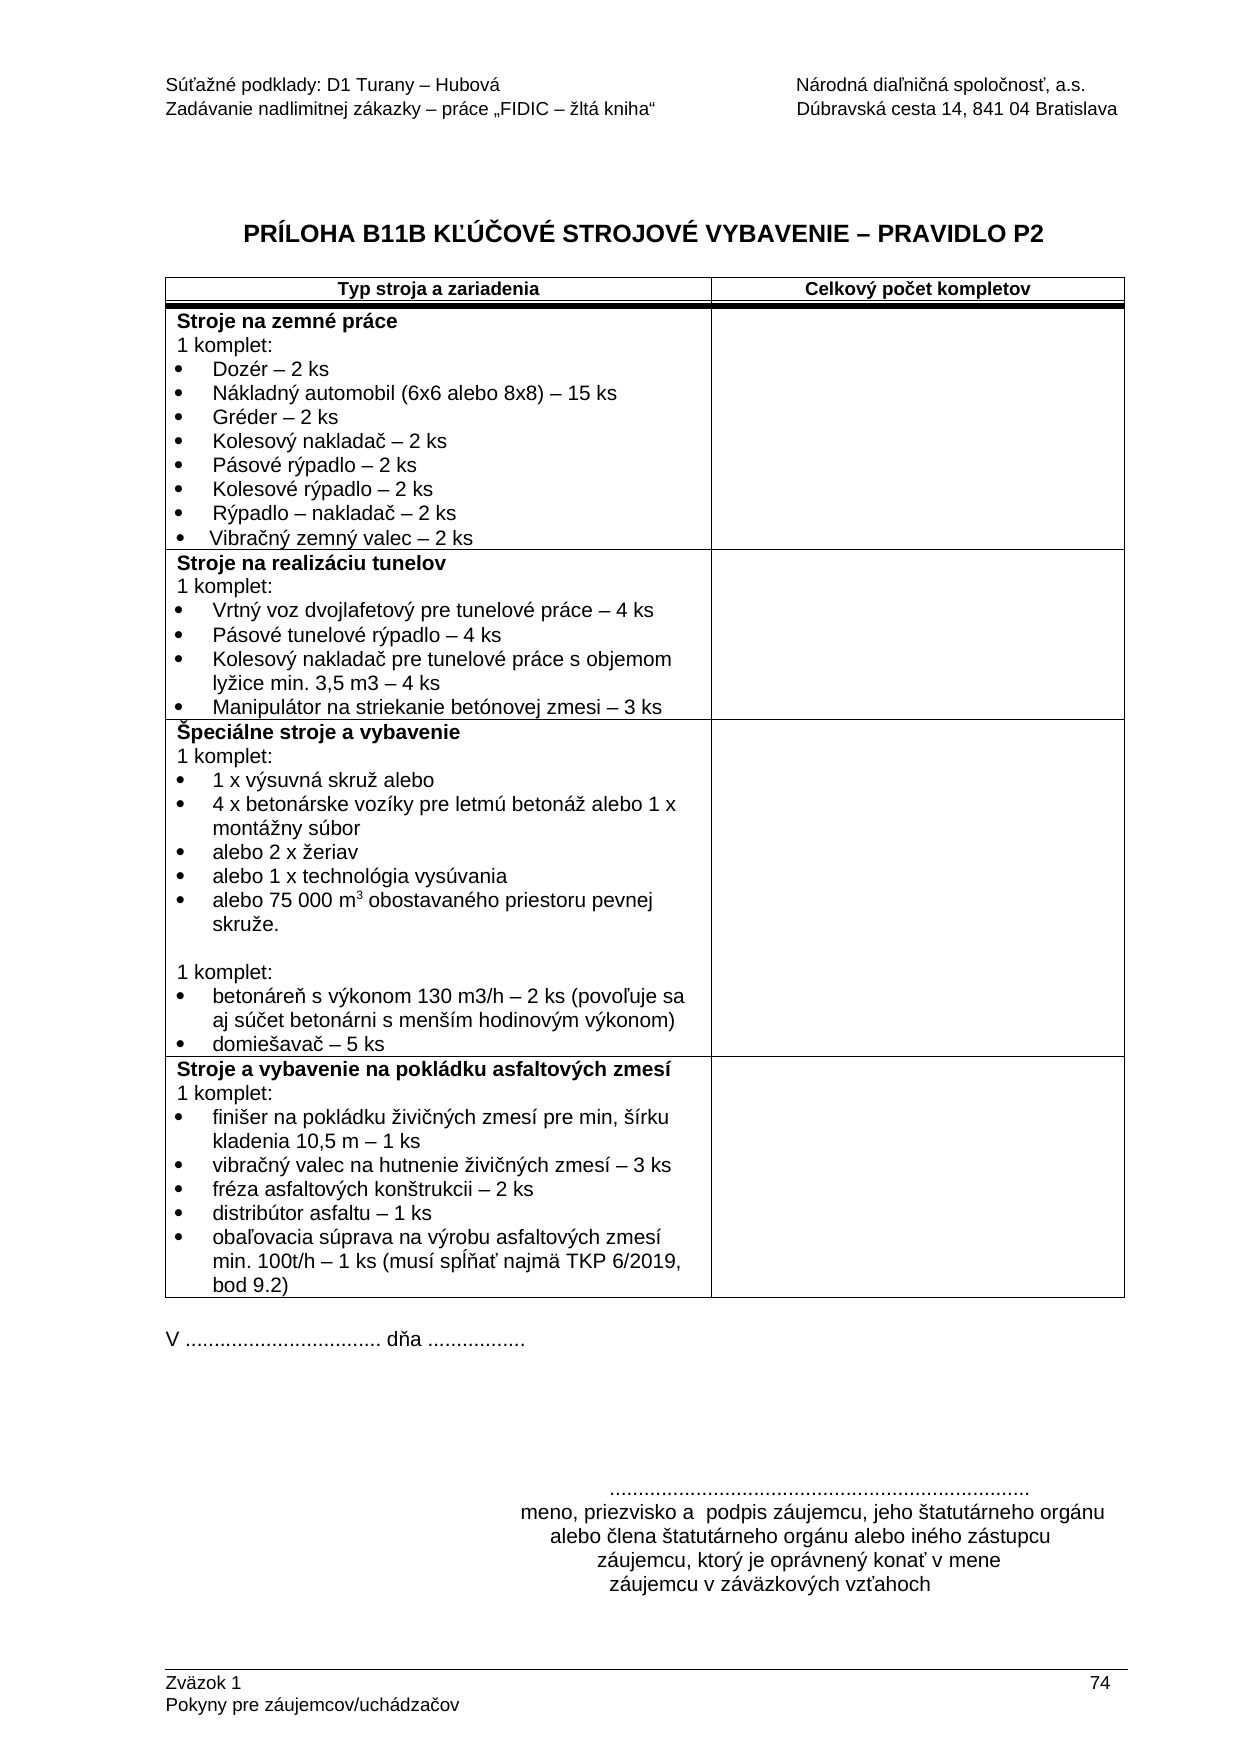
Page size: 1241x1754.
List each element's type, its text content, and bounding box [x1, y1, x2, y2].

table_cell [712, 720, 1124, 1056]
table_cell [712, 1057, 1124, 1297]
table_header Celkový počet kompletov [712, 278, 1124, 299]
table_header Typ stroja a zariadenia [166, 278, 711, 299]
table_cell Stroje na zemné práce 1 komplet: Dozér – 2 ks Nákladný automobil (6x6 alebo 8x8) – 15 ks Gréder – 2 ks Kolesový nakladač – 2 ks Pásové rýpadlo – 2 ks Kolesové rýpadlo – 2 ks Rýpadlo – nakladač – 2 ks Vibračný zemný valec – 2 ks [166, 309, 711, 549]
table_cell Stroje a vybavenie na pokládku asfaltových zmesí 1 komplet: finišer na pokládku živičných zmesí pre min, šírku kladenia 10,5 m – 1 ks vibračný valec na hutnenie živičných zmesí – 3 ks fréza asfaltových konštrukcii – 2 ks distribútor asfaltu – 1 ks obaľovacia súprava na výrobu asfaltových zmesí min. 100t/h – 1 ks (musí spĺňať najmä TKP 6/2019, bod 9.2) [166, 1057, 711, 1297]
table_cell Špeciálne stroje a vybavenie 1 komplet: 1 x výsuvná skruž alebo 4 x betonárske vozíky pre letmú betonáž alebo 1 x montážny súbor alebo 2 x žeriav alebo 1 x technológia vysúvania alebo 75 000 m3 obostavaného priestoru pevnej skruže. 1 komplet: betonáreň s výkonom 130 m3/h – 2 ks (povoľuje sa aj súčet betonárni s menším hodinovým výkonom) domiešavač – 5 ks [166, 720, 711, 1056]
text PRÍLOHA B11B KĽÚČOVÉ STROJOVÉ VYBAVENIE – PRAVIDLO P2 [165, 219, 1122, 248]
table_cell [712, 550, 1124, 718]
table_cell Stroje na realizáciu tunelov 1 komplet: Vrtný voz dvojlafetový pre tunelové práce – 4 ks Pásové tunelové rýpadlo – 4 ks Kolesový nakladač pre tunelové práce s objemom lyžice min. 3,5 m3 – 4 ks Manipulátor na striekanie betónovej zmesi – 3 ks [166, 550, 711, 718]
table_cell [712, 309, 1124, 549]
text V .................................. dňa ................. [165, 1327, 1122, 1351]
text meno, priezvisko a podpis záujemcu, jeho štatutárneho orgánu alebo člena štatutárneho orgánu alebo iného zástupcu záujemcu, ktorý je oprávnený konať v mene záujemcu v záväzkových vzťahoch [165, 1500, 1122, 1596]
text ......................................................................... [165, 1449, 1122, 1500]
